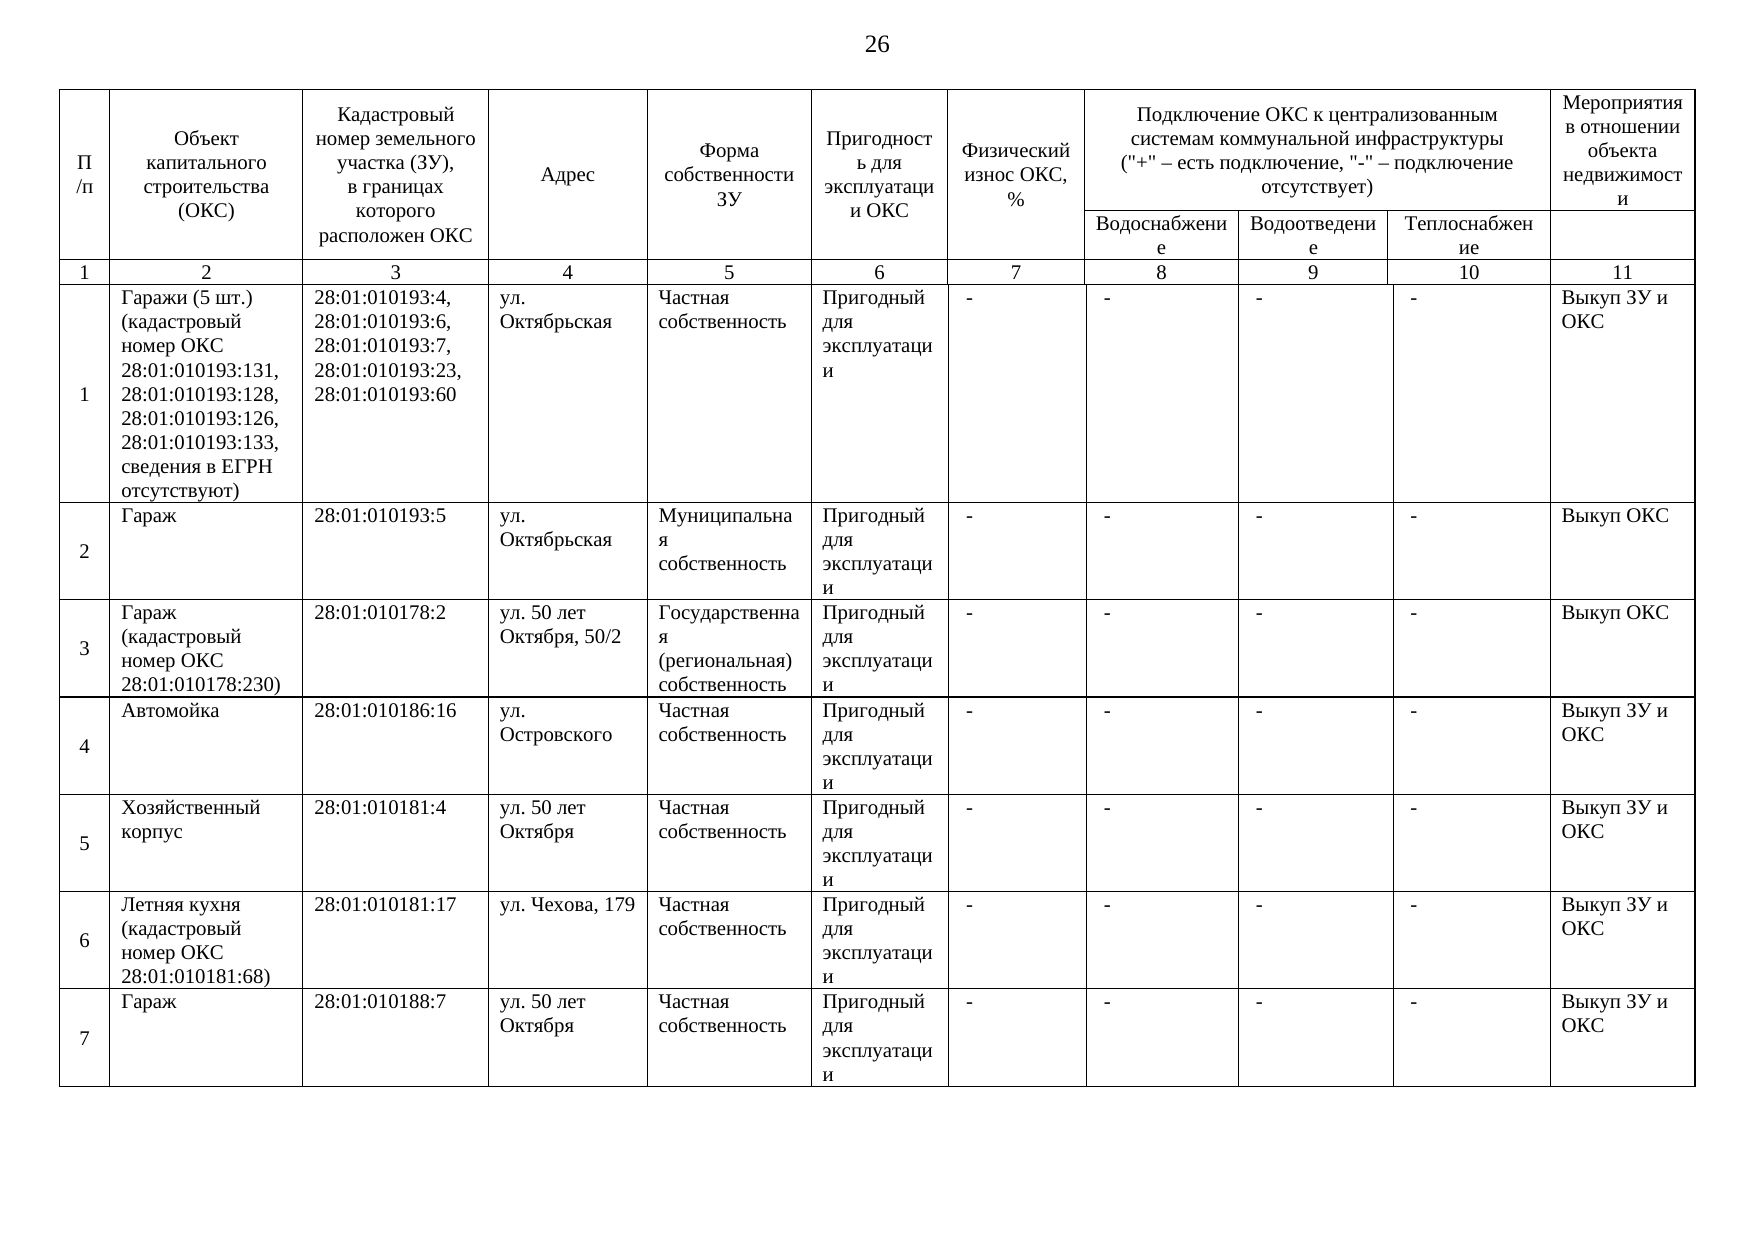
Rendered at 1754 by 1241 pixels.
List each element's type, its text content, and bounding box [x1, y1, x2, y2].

table_cell Гараж (кадастровый номер ОКС 28:01:010178:230) [110, 600, 302, 696]
table_cell Гараж [110, 989, 302, 1086]
table_cell Выкуп ЗУ и ОКС [1551, 285, 1694, 502]
table_cell - [1239, 892, 1393, 988]
table_cell 1 [60, 285, 109, 502]
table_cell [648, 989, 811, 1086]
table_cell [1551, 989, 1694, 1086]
table_cell 2 [60, 503, 109, 599]
table_header Физический износ ОКС, % [948, 90, 1084, 259]
table_cell 6 [812, 260, 947, 284]
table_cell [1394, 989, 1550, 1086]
table_cell Выкуп ОКС [1551, 600, 1694, 696]
table_cell Летняя кухня (кадастровый номер ОКС 28:01:010181:68) [110, 892, 302, 988]
table_cell Водоснабжение [1085, 211, 1238, 259]
table_header Адрес [489, 90, 647, 259]
table_cell - [1239, 503, 1393, 599]
table_cell Частная собственность [648, 892, 811, 988]
table_cell 9 [1239, 260, 1387, 284]
table_cell Пригодный для эксплуатации [812, 600, 948, 696]
table_cell Хозяйственный корпус [110, 795, 302, 891]
table_cell - [949, 600, 1086, 696]
table_cell Выкуп ОКС [1551, 503, 1694, 599]
table_cell - [1087, 285, 1238, 502]
table_header Кадастровый номер земельного участка (ЗУ), в границах которого расположен ОКС [303, 90, 488, 259]
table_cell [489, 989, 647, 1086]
table_cell 8 [1085, 260, 1238, 284]
table_cell - [949, 795, 1086, 891]
table_cell 5 [60, 795, 109, 891]
table_cell - [1087, 698, 1238, 794]
table_cell - [1239, 698, 1393, 794]
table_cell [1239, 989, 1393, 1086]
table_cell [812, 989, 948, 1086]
table_cell - [1239, 285, 1393, 502]
table_cell - [1239, 600, 1393, 696]
table_cell 11 [1551, 260, 1694, 284]
table_cell - [1394, 503, 1550, 599]
table_cell 4 [60, 698, 109, 794]
table_cell ул. 50 лет Октября [489, 795, 647, 891]
table_header Форма собственности ЗУ [648, 90, 811, 259]
table_cell 1 [60, 260, 109, 284]
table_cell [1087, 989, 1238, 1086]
table_cell - [949, 698, 1086, 794]
table_cell - [1394, 285, 1550, 502]
table_cell 6 [60, 892, 109, 988]
table_cell Пригодный для эксплуатации [812, 503, 948, 599]
table_cell 28:01:010178:2 [303, 600, 488, 696]
table_cell 3 [60, 600, 109, 696]
table_cell ул. 50 лет Октября, 50/2 [489, 600, 647, 696]
table_cell 7 [60, 989, 109, 1086]
table_cell 5 [648, 260, 811, 284]
table_cell ул. Островского [489, 698, 647, 794]
table_cell 3 [303, 260, 488, 284]
table_header Объект капитального строительства (ОКС) [110, 90, 302, 259]
table_cell - [1087, 503, 1238, 599]
table_header П /п [60, 90, 109, 259]
table_cell Частная собственность [648, 285, 811, 502]
table_cell - [1394, 698, 1550, 794]
table_cell - [1087, 795, 1238, 891]
table_cell [1551, 211, 1694, 259]
table_cell - [1394, 795, 1550, 891]
table_cell Гараж [110, 503, 302, 599]
table_header Подключение ОКС к централизованным системам коммунальной инфраструктуры ("+" – есть подключение, "-" – подключение отсутствует) [1085, 90, 1550, 210]
table_cell - [1394, 600, 1550, 696]
table_cell ул. Чехова, 179 [489, 892, 647, 988]
table_cell - [1087, 600, 1238, 696]
table_cell - [949, 503, 1086, 599]
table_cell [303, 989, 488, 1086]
table_cell - [949, 285, 1086, 502]
table_cell - [1087, 892, 1238, 988]
table_cell Государственная (региональная) собственность [648, 600, 811, 696]
table_cell 7 [948, 260, 1084, 284]
table_cell 4 [489, 260, 647, 284]
table_cell 2 [110, 260, 302, 284]
table_cell Выкуп ЗУ и ОКС [1551, 795, 1694, 891]
table_cell 28:01:010186:16 [303, 698, 488, 794]
table_cell Автомойка [110, 698, 302, 794]
table_cell Выкуп ЗУ и ОКС [1551, 698, 1694, 794]
table_cell 28:01:010193:5 [303, 503, 488, 599]
table_cell Частная собственность [648, 795, 811, 891]
table_header Пригодность для эксплуатации ОКС [812, 90, 947, 259]
table_cell 10 [1388, 260, 1550, 284]
table_cell Выкуп ЗУ и ОКС [1551, 892, 1694, 988]
table_cell Пригодный для эксплуатации [812, 698, 948, 794]
table_cell 28:01:010181:4 [303, 795, 488, 891]
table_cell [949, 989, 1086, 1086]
table_cell Гаражи (5 шт.) (кадастровый номер ОКС 28:01:010193:131, 28:01:010193:128, 28:01:010193:126, 28:01:010193:133, сведения в ЕГРН отсутствуют) [110, 285, 302, 502]
table_cell 28:01:010193:4, 28:01:010193:6, 28:01:010193:7, 28:01:010193:23, 28:01:010193:60 [303, 285, 488, 502]
table_cell - [1239, 795, 1393, 891]
table_cell ул. Октябрьская [489, 285, 647, 502]
table_cell Пригодный для эксплуатации [812, 892, 948, 988]
table_cell Водоотведение [1239, 211, 1387, 259]
table_header Мероприятия в отношении объекта недвижимости [1551, 90, 1694, 210]
table_cell Пригодный для эксплуатации [812, 285, 948, 502]
table_cell Пригодный для эксплуатации [812, 795, 948, 891]
table_cell 28:01:010181:17 [303, 892, 488, 988]
table_cell Теплоснабжение [1388, 211, 1550, 259]
table_cell - [1394, 892, 1550, 988]
table_cell Муниципальная собственность [648, 503, 811, 599]
table_cell - [949, 892, 1086, 988]
table_cell Частная собственность [648, 698, 811, 794]
table_cell ул. Октябрьская [489, 503, 647, 599]
